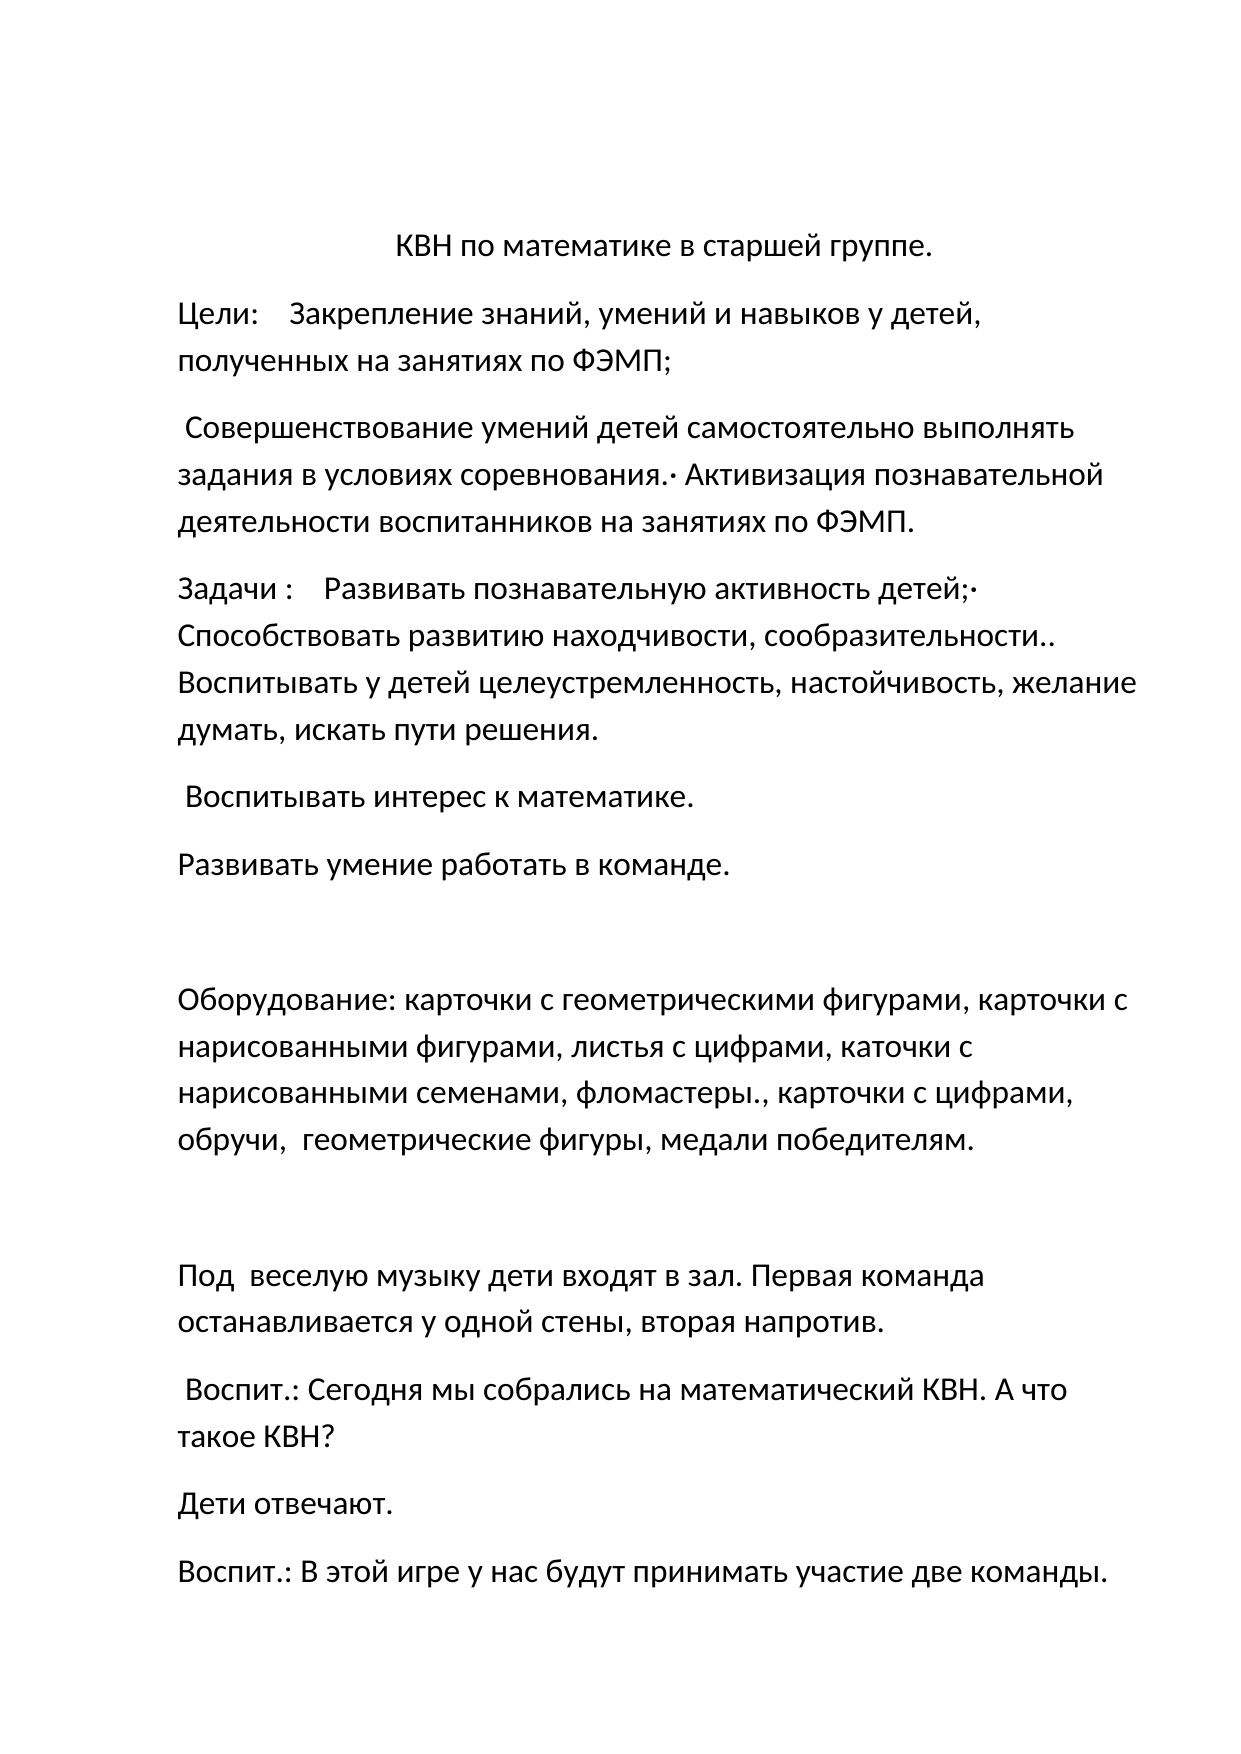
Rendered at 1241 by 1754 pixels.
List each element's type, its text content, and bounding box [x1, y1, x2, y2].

text Оборудование: карточки с геометрическими фигурами, карточки с нарисованными фигурами, листья с цифрами, каточки с нарисованными семенами, фломастеры., карточки с цифрами, обручи, геометрические фигуры, медали победителям. [177, 978, 1152, 1159]
text Дети отвечают. [177, 1482, 1152, 1523]
text Совершенствование умений детей самостоятельно выполнять задания в условиях соревнования.· Активизация познавательной деятельности воспитанников на занятиях по ФЭМП. [177, 406, 1152, 540]
text КВН по математике в старшей группе. [177, 224, 1152, 265]
text Развивать умение работать в команде. [177, 843, 1152, 883]
text Под веселую музыку дети входят в зал. Первая команда останавливается у одной стены, вторая напротив. [177, 1253, 1152, 1341]
text Воспитывать интерес к математике. [177, 775, 1152, 816]
text Задачи : Развивать познавательную активность детей;· Способствовать развитию находчивости, сообразительности.. Воспитывать у детей целеустремленность, настойчивость, желание думать, искать пути решения. [177, 567, 1152, 748]
text Цели: Закрепление знаний, умений и навыков у детей, полученных на занятиях по ФЭМП; [177, 292, 1152, 379]
text Воспит.: Сегодня мы собрались на математический КВН. А что такое КВН? [177, 1368, 1152, 1455]
text Воспит.: В этой игре у нас будут принимать участие две команды. [177, 1550, 1152, 1591]
